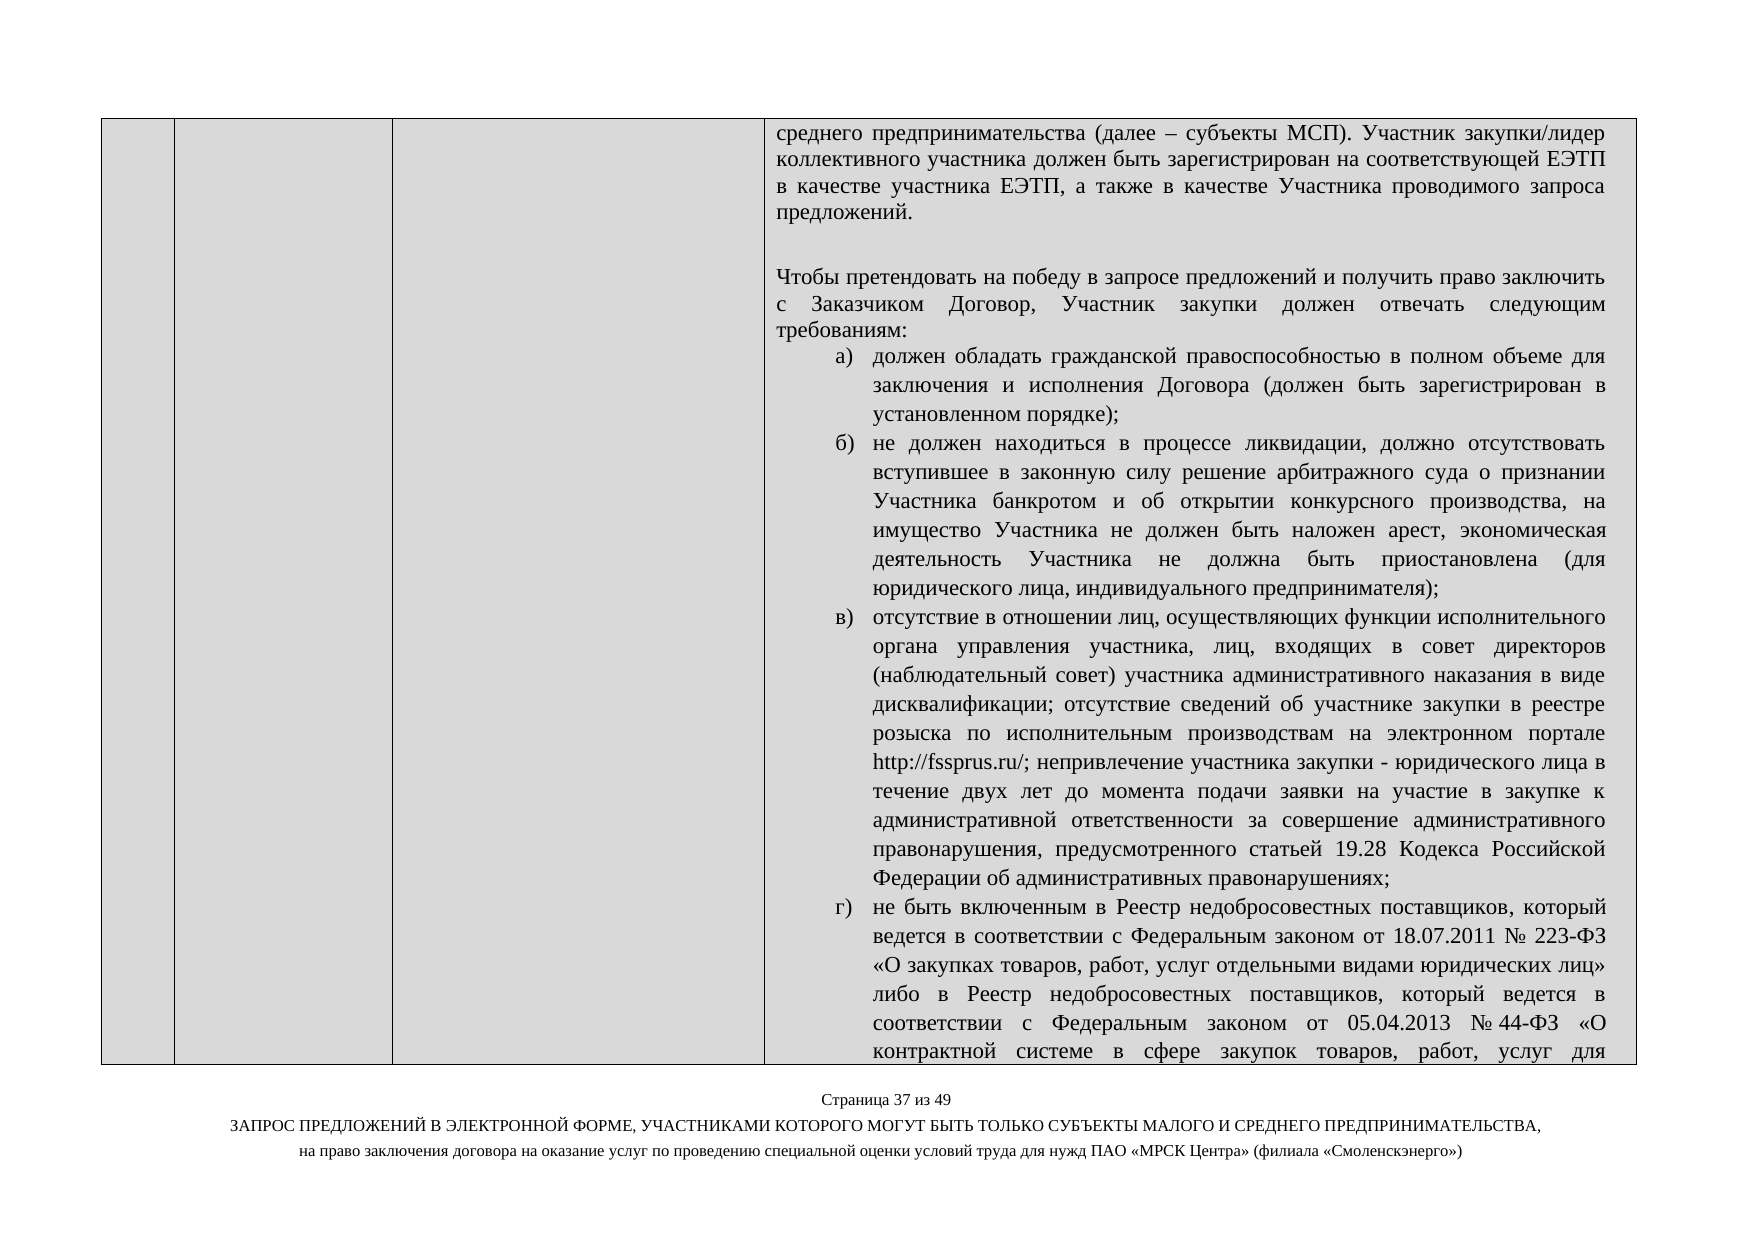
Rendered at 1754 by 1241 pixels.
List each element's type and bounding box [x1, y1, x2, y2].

table_cell [393, 119, 764, 1064]
table_cell [175, 119, 392, 1064]
table_cell [102, 119, 174, 1064]
table_cell [765, 119, 1636, 1064]
